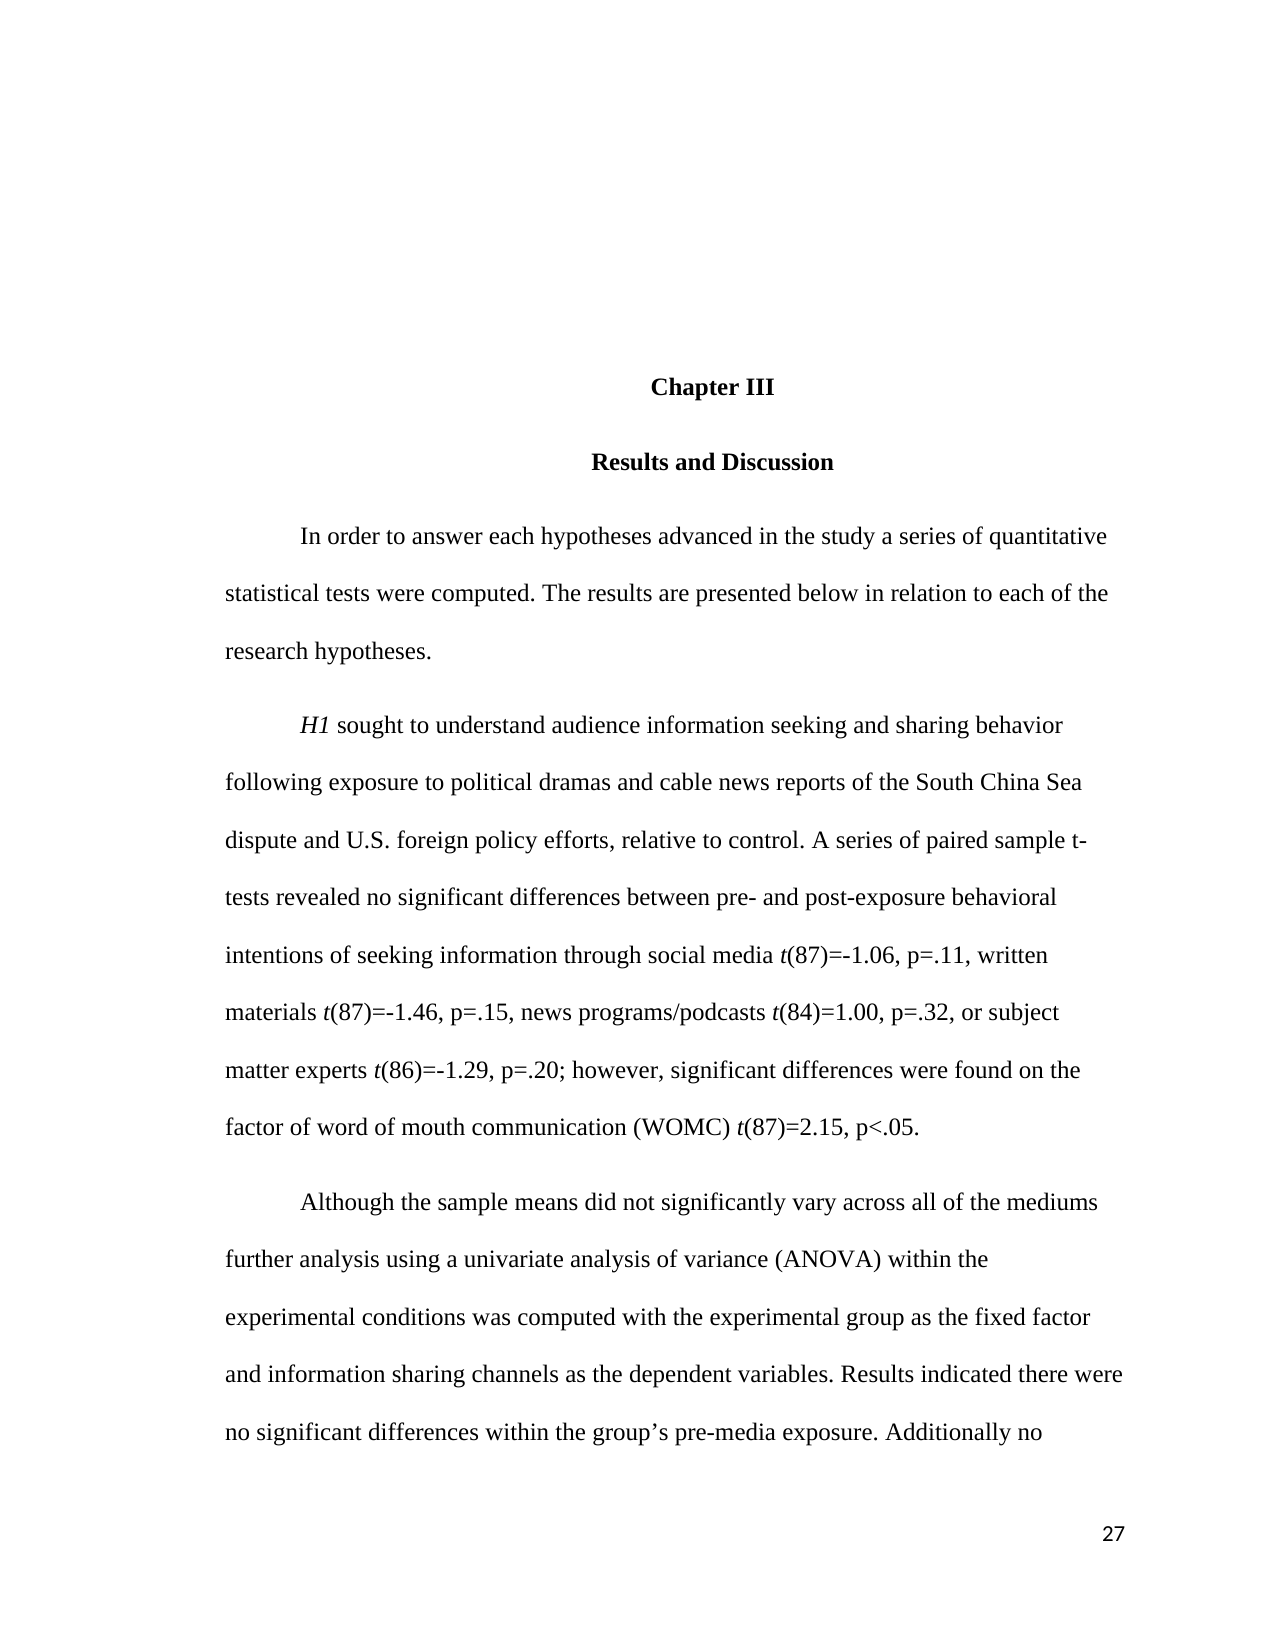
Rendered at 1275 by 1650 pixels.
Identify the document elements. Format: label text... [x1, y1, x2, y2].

text Results and Discussion [225, 447, 1125, 475]
text Chapter III [225, 372, 1125, 401]
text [225, 1187, 1125, 1445]
text In order to answer each hypotheses advanced in the study a series of quantitative statistical tests were computed. The results are presented below in relation to each of the research hypotheses. [225, 521, 1125, 664]
text H1 sought to understand audience information seeking and sharing behavior following exposure to political dramas and cable news reports of the South China Sea dispute and U.S. foreign policy efforts, relative to control. A series of paired sample t-tests revealed no significant differences between pre- and post-exposure behavioral intentions of seeking information through social media t(87)=-1.06, p=.11, written materials t(87)=-1.46, p=.15, news programs/podcasts t(84)=1.00, p=.32, or subject matter experts t(86)=-1.29, p=.20; however, significant differences were found on the factor of word of mouth communication (WOMC) t(87)=2.15, p<.05. [225, 710, 1125, 1141]
